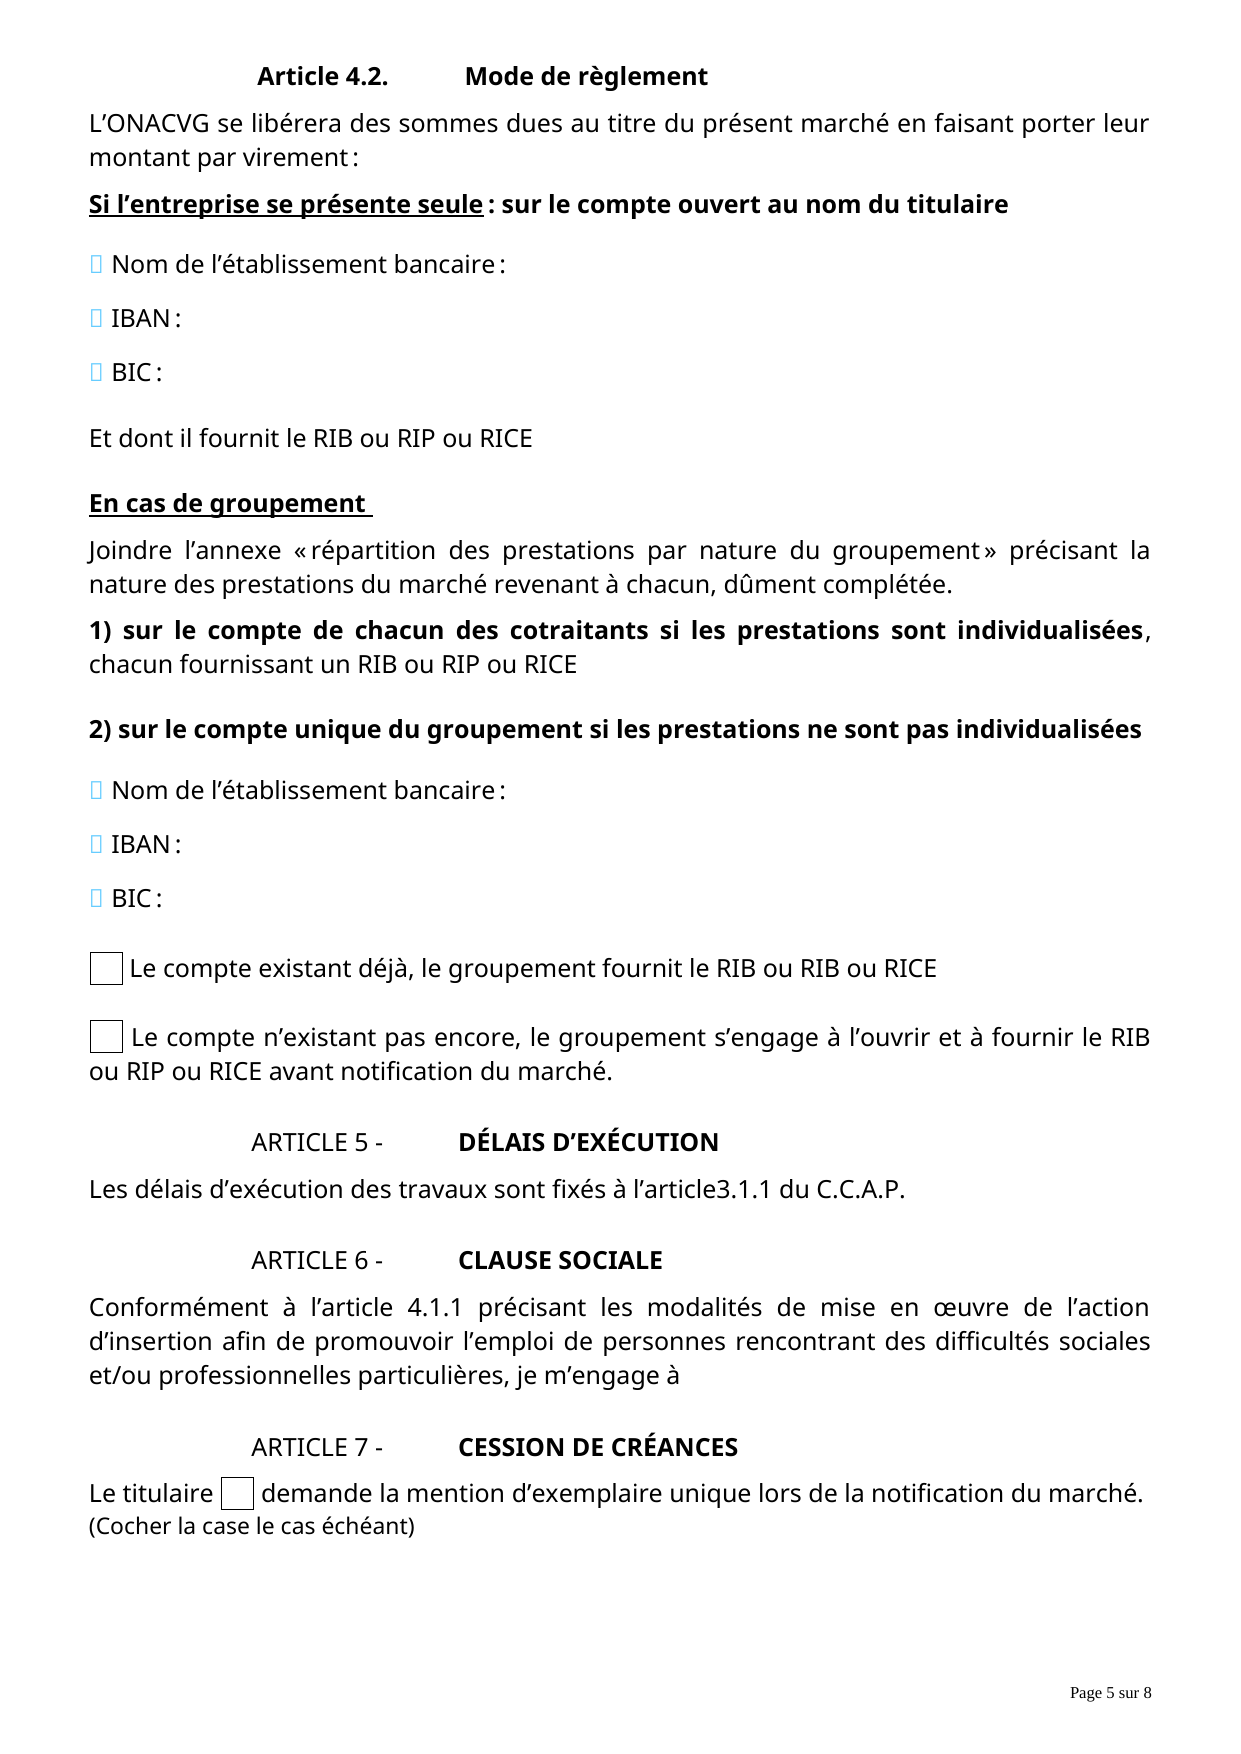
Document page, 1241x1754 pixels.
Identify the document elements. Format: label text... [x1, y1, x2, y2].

text (Cocher la case le cas échéant) [89, 1510, 1152, 1541]
text  IBAN : [89, 826, 1152, 863]
text 1) sur le compte de chacun des cotraitants si les prestations sont individualisées, chacun fournissant un RIB ou RIP ou RICE [89, 613, 1152, 681]
text Clause sociale [251, 1243, 1152, 1277]
subtitle Mode de règlement [257, 59, 1152, 93]
text 2) sur le compte unique du groupement si les prestations ne sont pas individualisées [89, 712, 1152, 746]
text L’ONACVG se libérera des sommes dues au titre du présent marché en faisant porter leur montant par virement : [89, 106, 1152, 174]
text Et dont il fournit le RIB ou RIP ou RICE [89, 421, 1152, 455]
text Le titulaire demande la mention d’exemplaire unique lors de la notification du marché. [89, 1476, 1152, 1510]
text Le compte n’existant pas encore, le groupement s’engage à l’ouvrir et à fournir le RIB ou RIP ou RICE avant notification du marché. [89, 1019, 1152, 1087]
text Joindre l’annexe « répartition des prestations par nature du groupement » précisant la nature des prestations du marché revenant à chacun, dûment complétée. [89, 532, 1152, 601]
text Si l’entreprise se présente seule : sur le compte ouvert au nom du titulaire [89, 186, 1152, 220]
text Délais d’exécution [251, 1125, 1152, 1159]
text Le compte existant déjà, le groupement fournit le RIB ou RIB ou RICE [89, 951, 1152, 985]
text CESSION DE CRÉANCES [251, 1429, 1152, 1463]
text En cas de groupement [89, 486, 1109, 520]
text  BIC : [89, 880, 1152, 917]
text Les délais d’exécution des travaux sont fixés à l’article3.1.1 du C.C.A.P. [89, 1171, 1153, 1206]
text  Nom de l’établissement bancaire : [89, 773, 1152, 809]
text  BIC : [89, 355, 1152, 391]
text  Nom de l’établissement bancaire : [89, 247, 1152, 284]
text Conformément à l’article 4.1.1 précisant les modalités de mise en œuvre de l’action d’insertion afin de promouvoir l’emploi de personnes rencontrant des difficultés sociales et/ou professionnelles particulières, je m’engage à réserver, lors de l’exécution du présent marché, des emplois à du personnel en insertion pour un montant minimum de 20 heures d’insertion. [89, 1289, 1152, 1392]
text  IBAN : [89, 301, 1152, 338]
